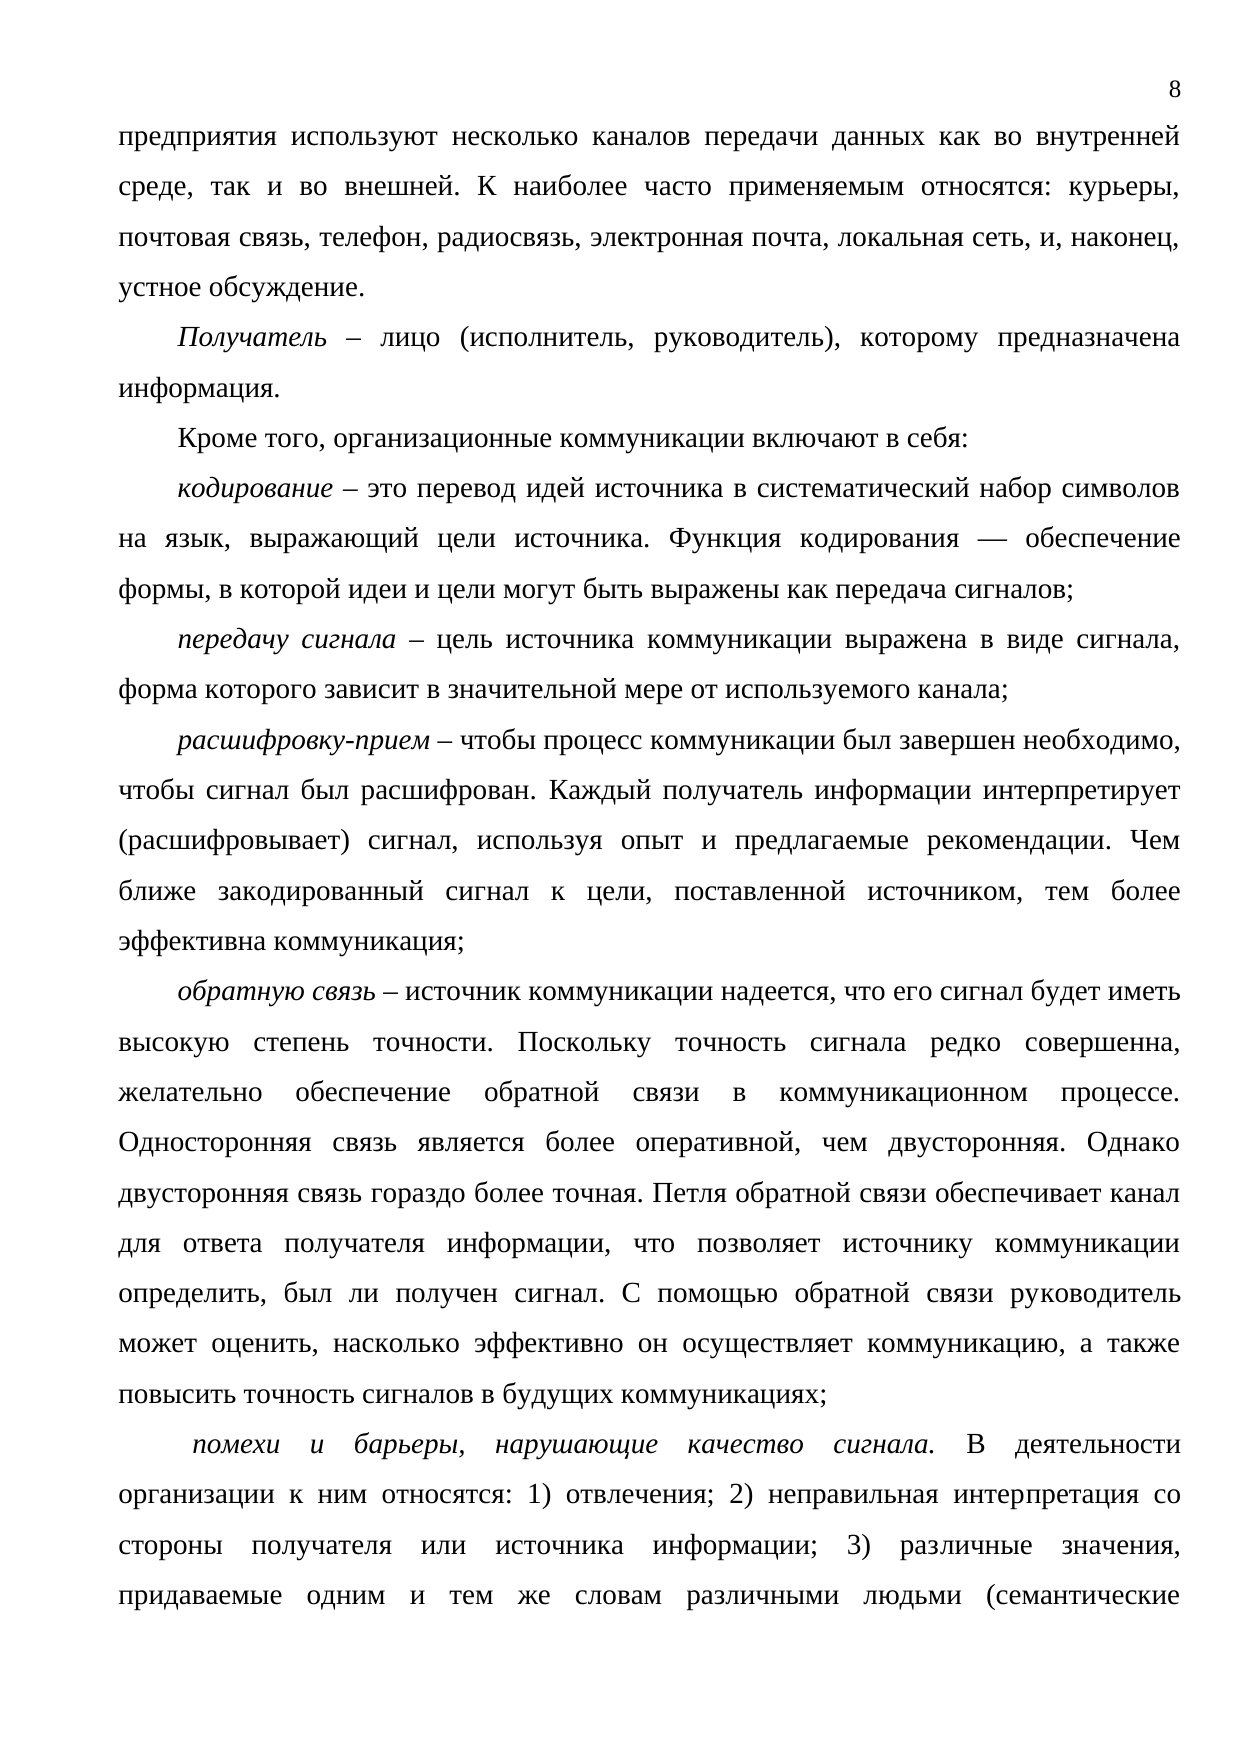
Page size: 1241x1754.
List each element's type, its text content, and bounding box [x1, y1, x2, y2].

text расшифровку-прием – чтобы процесс коммуникации был завершен необходимо, чтобы сигнал был расшифрован. Каждый получатель информации интерпретирует (расшифровывает) сигнал, используя опыт и предлагаемые рекомендации. Чем ближе закодированный сигнал к цели, поставленной источником, тем более эффективна коммуникация; [118, 722, 1181, 957]
text передачу сигнала – цель источника коммуникации выражена в виде сигнала, форма которого зависит в значительной мере от используемого канала; [118, 621, 1181, 705]
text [118, 118, 1181, 303]
text кодирование – это перевод идей источника в систематический набор символов на язык, выражающий цели источника. Функция кодирования — обеспечение формы, в которой идеи и цели могут быть выражены как передача сигналов; [118, 470, 1181, 604]
text Получатель – лицо (исполнитель, руководитель), которому предназначена информация. [118, 319, 1181, 403]
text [118, 1426, 1181, 1611]
text обратную связь – источник коммуникации надеется, что его сигнал будет иметь высокую степень точности. Поскольку точность сигнала редко совершенна, желательно обеспечение обратной связи в коммуникационном процессе. Односторонняя связь является более оперативной, чем двусторонняя. Однако двусторонняя связь гораздо более точная. Петля обратной связи обеспечивает канал для ответа получателя информации, что позволяет источнику коммуникации определить, был ли получен сигнал. С помощью обратной связи руководитель может оценить, насколько эффективно он осуществляет коммуникацию, а также повысить точность сигналов в будущих коммуникациях; [118, 973, 1181, 1409]
text Кроме того, организационные коммуникации включают в себя: [118, 420, 1181, 453]
